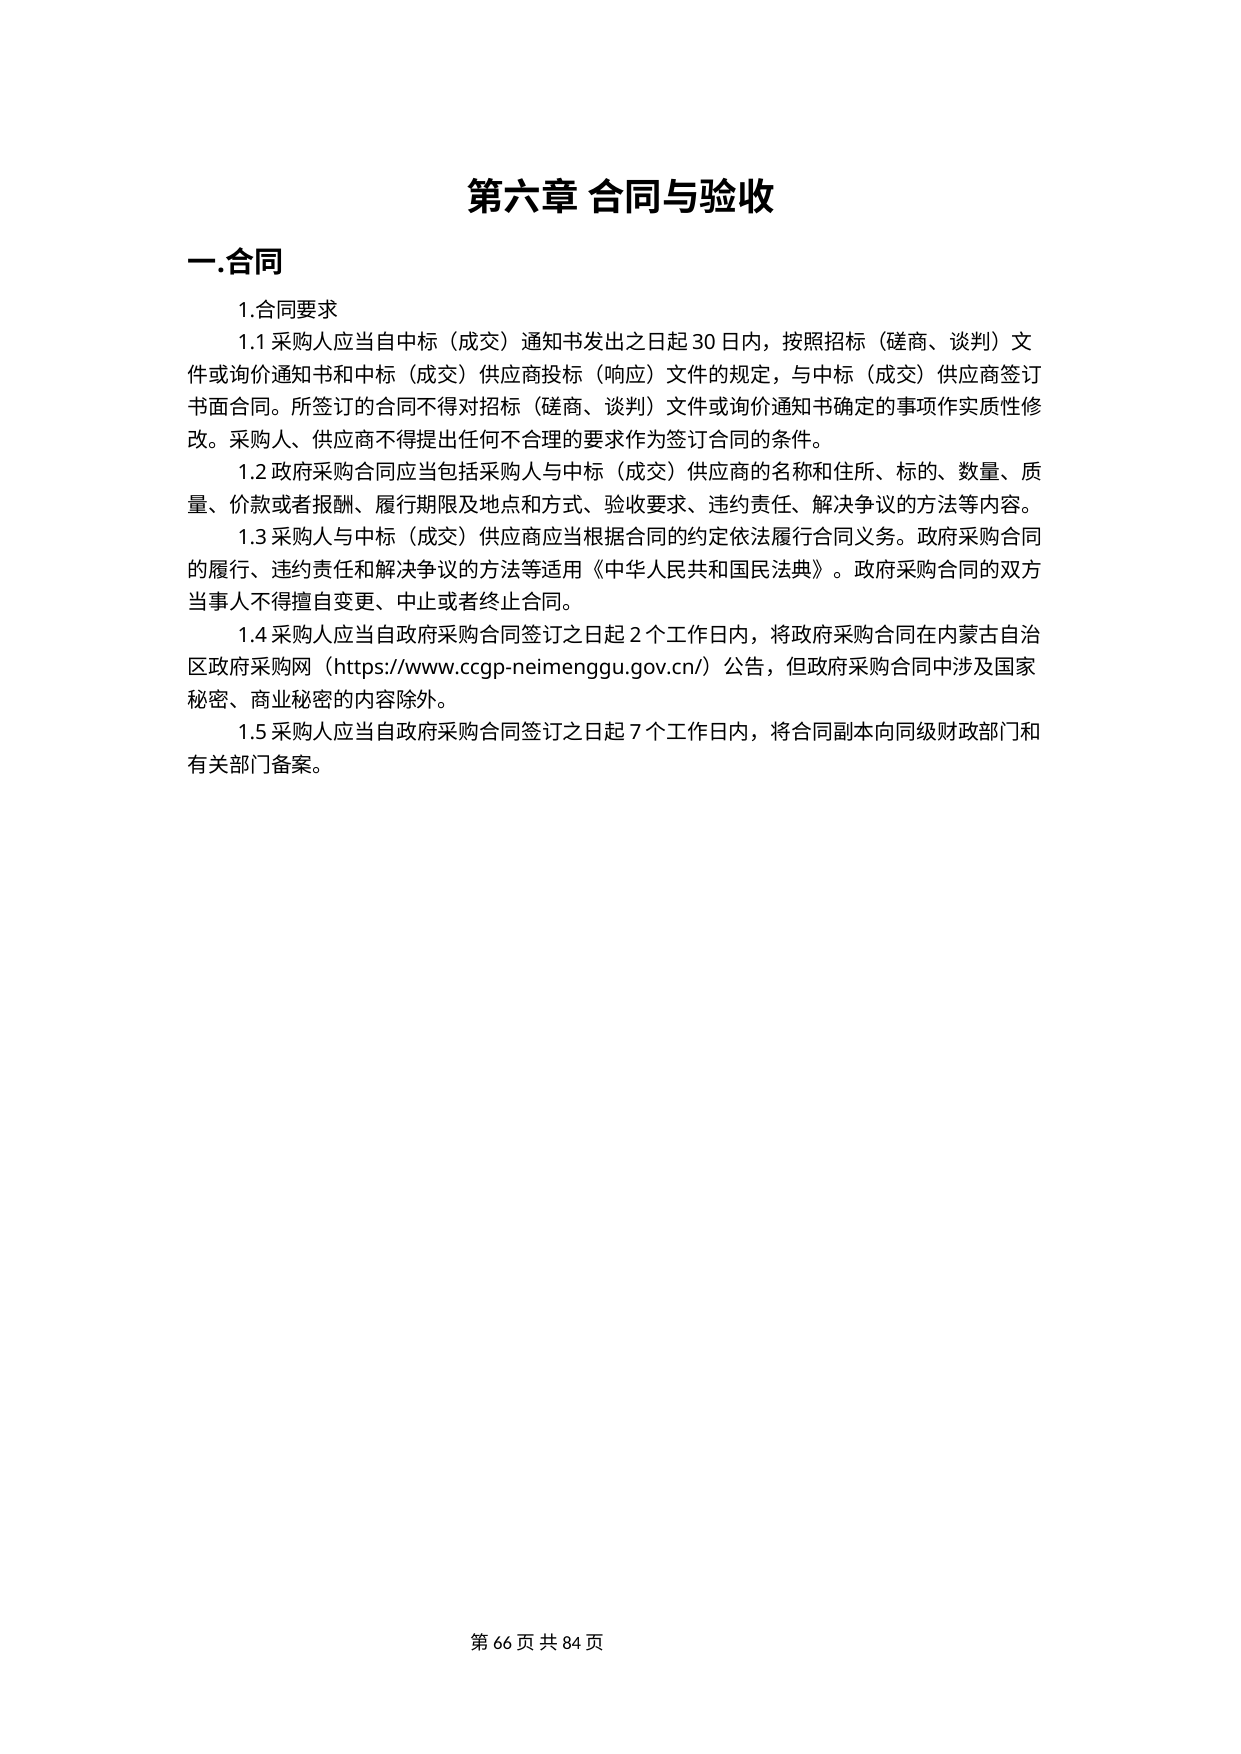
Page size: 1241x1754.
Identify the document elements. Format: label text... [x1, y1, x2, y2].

text 1.合同要求 [187, 292, 1053, 324]
text 1.3采购人与中标（成交）供应商应当根据合同的约定依法履行合同义务。政府采购合同的履行、违约责任和解决争议的方法等适用《中华人民共和国民法典》。政府采购合同的双方当事人不得擅自变更、中止或者终止合同。 [187, 519, 1053, 617]
text 1.5采购人应当自政府采购合同签订之日起7个工作日内，将合同副本向同级财政部门和有关部门备案。 [187, 714, 1053, 779]
text 1.1采购人应当自中标（成交）通知书发出之日起30日内，按照招标（磋商、谈判）文件或询价通知书和中标（成交）供应商投标（响应）文件的规定，与中标（成交）供应商签订书面合同。所签订的合同不得对招标（磋商、谈判）文件或询价通知书确定的事项作实质性修改。采购人、供应商不得提出任何不合理的要求作为签订合同的条件。 [187, 324, 1053, 454]
text 1.2政府采购合同应当包括采购人与中标（成交）供应商的名称和住所、标的、数量、质量、价款或者报酬、履行期限及地点和方式、验收要求、违约责任、解决争议的方法等内容。 [187, 454, 1053, 519]
text 1.4采购人应当自政府采购合同签订之日起2个工作日内，将政府采购合同在内蒙古自治区政府采购网（https://www.ccgp-neimenggu.gov.cn/）公告，但政府采购合同中涉及国家秘密、商业秘密的内容除外。 [187, 617, 1053, 714]
text 第六章 合同与验收 [187, 162, 1053, 227]
text 一.合同 [187, 227, 1053, 292]
